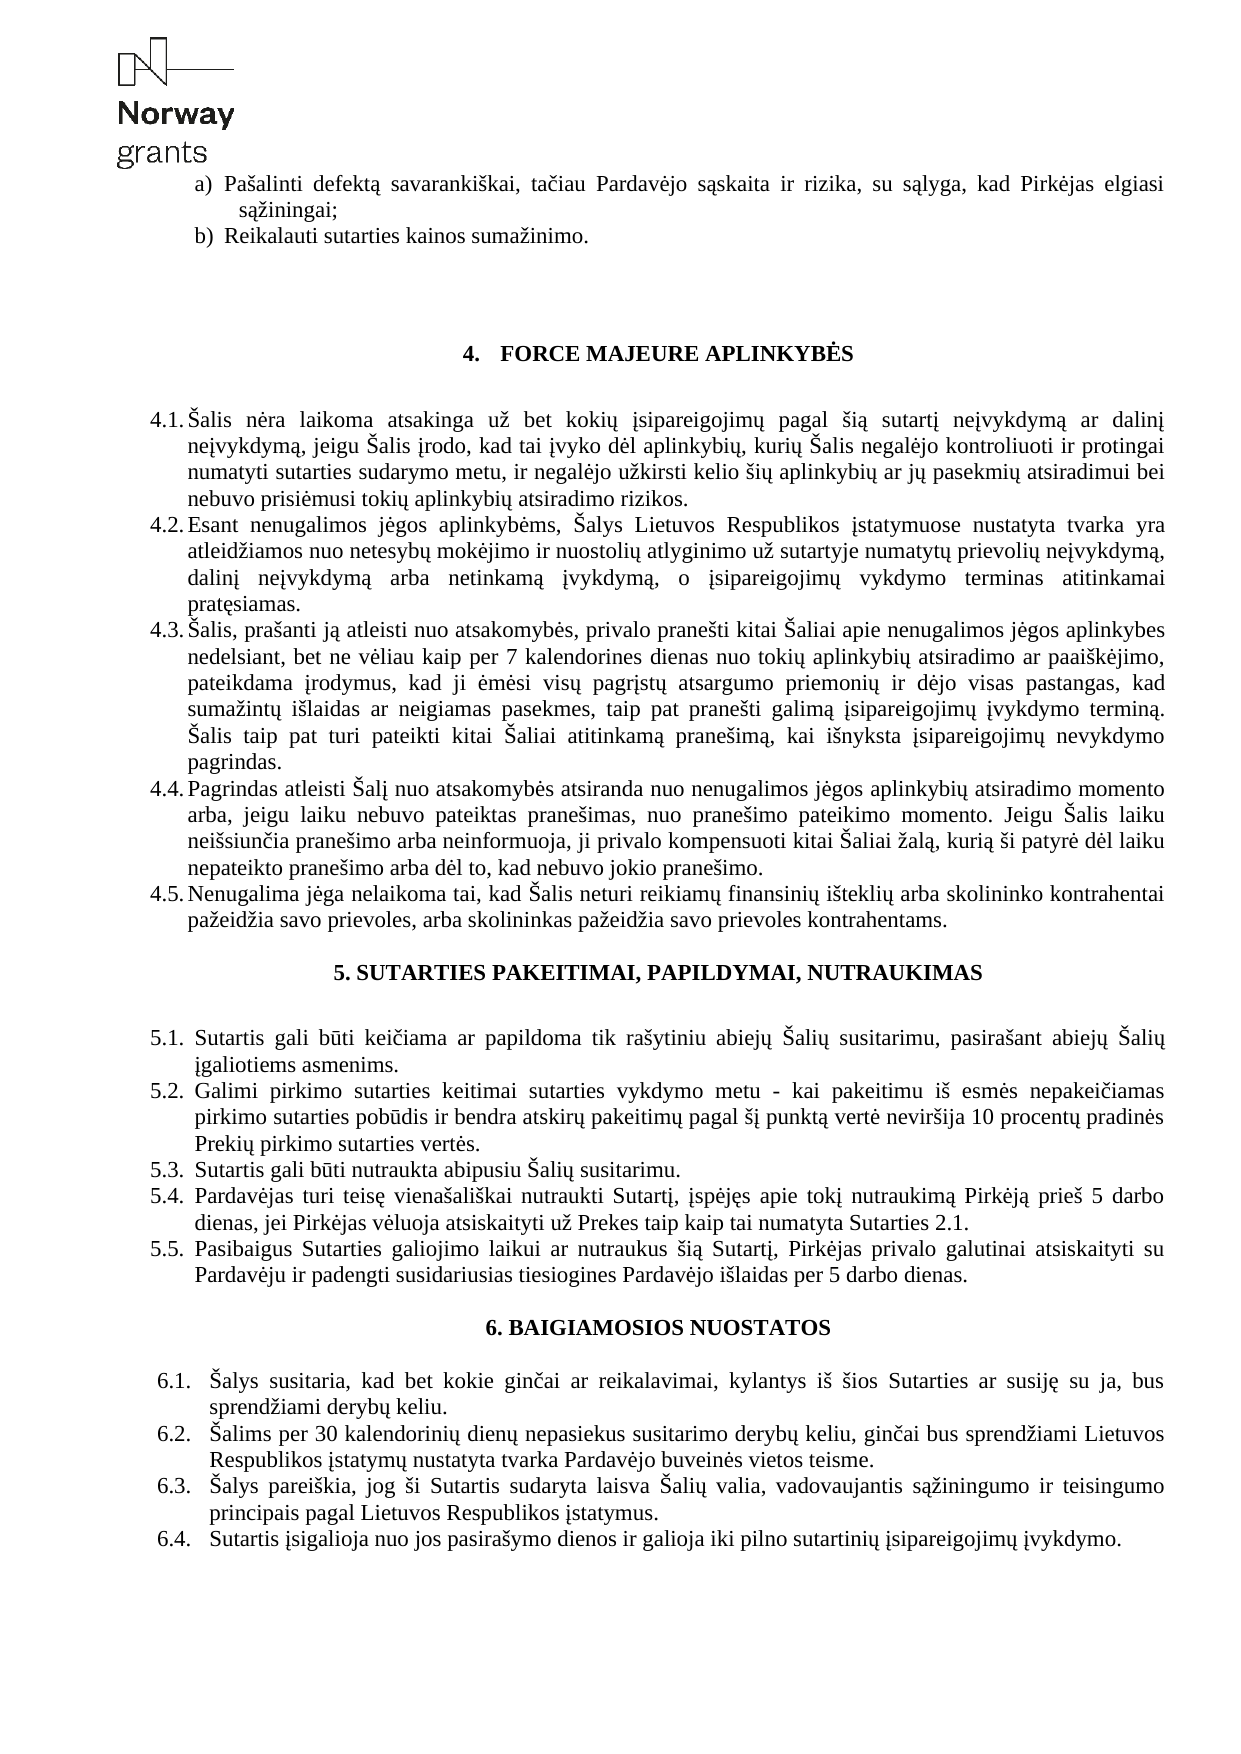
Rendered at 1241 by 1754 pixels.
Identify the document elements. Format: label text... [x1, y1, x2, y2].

list Šalims per 30 kalendorinių dienų nepasiekus susitarimo derybų keliu, ginčai bus sprendžiami Lietuvos Respublikos įstatymų nustatyta tvarka Pardavėjo buveinės vietos teisme. [157, 1419, 1167, 1472]
list Esant nenugalimos jėgos aplinkybėms, Šalys Lietuvos Respublikos įstatymuose nustatyta tvarka yra atleidžiamos nuo netesybų mokėjimo ir nuostolių atlyginimo už sutartyje numatytų prievolių neįvykdymą, dalinį neįvykdymą arba netinkamą įvykdymą, o įsipareigojimų vykdymo terminas atitinkamai pratęsiamas. [150, 511, 1167, 616]
list Nenugalima jėga nelaikoma tai, kad Šalis neturi reikiamų finansinių išteklių arba skolininko kontrahentai pažeidžia savo prievoles, arba skolininkas pažeidžia savo prievoles kontrahentams. [150, 880, 1167, 933]
list Šalys susitaria, kad bet kokie ginčai ar reikalavimai, kylantys iš šios Sutarties ar susiję su ja, bus sprendžiami derybų keliu. [157, 1367, 1167, 1419]
picture [117, 37, 234, 169]
list Sutartis įsigalioja nuo jos pasirašymo dienos ir galioja iki pilno sutartinių įsipareigojimų įvykdymo. [157, 1525, 1167, 1551]
list Sutartis gali būti nutraukta abipusiu Šalių susitarimu. [150, 1156, 1167, 1182]
text 6. BAIGIAMOSIOS NUOSTATOS [150, 1314, 1167, 1341]
list Pardavėjas turi teisę vienašališkai nutraukti Sutartį, įspėjęs apie tokį nutraukimą Pirkėją prieš 5 darbo dienas, jei Pirkėjas vėluoja atsiskaityti už Prekes taip kaip tai numatyta Sutarties 2.1. [150, 1182, 1167, 1235]
list FORCE MAJEURE APLINKYBĖS [150, 340, 1167, 367]
list Galimi pirkimo sutarties keitimai sutarties vykdymo metu - kai pakeitimu iš esmės nepakeičiamas pirkimo sutarties pobūdis ir bendra atskirų pakeitimų pagal šį punktą vertė neviršija 10 procentų pradinės Prekių pirkimo sutarties vertės. [150, 1077, 1167, 1156]
list Šalys pareiškia, jog ši Sutartis sudaryta laisva Šalių valia, vadovaujantis sąžiningumo ir teisingumo principais pagal Lietuvos Respublikos įstatymus. [157, 1472, 1167, 1525]
text a) Pašalinti defektą savarankiškai, tačiau Pardavėjo sąskaita ir rizika, su sąlyga, kad Pirkėjas elgiasi sąžiningai; [194, 170, 1167, 222]
list Šalis, prašanti ją atleisti nuo atsakomybės, privalo pranešti kitai Šaliai apie nenugalimos jėgos aplinkybes nedelsiant, bet ne vėliau kaip per 7 kalendorines dienas nuo tokių aplinkybių atsiradimo ar paaiškėjimo, pateikdama įrodymus, kad ji ėmėsi visų pagrįstų atsargumo priemonių ir dėjo visas pastangas, kad sumažintų išlaidas ar neigiamas pasekmes, taip pat pranešti galimą įsipareigojimų įvykdymo terminą. Šalis taip pat turi pateikti kitai Šaliai atitinkamą pranešimą, kai išnyksta įsipareigojimų nevykdymo pagrindas. [150, 616, 1167, 774]
text b) Reikalauti sutarties kainos sumažinimo. [194, 222, 1167, 249]
list Pasibaigus Sutarties galiojimo laikui ar nutraukus šią Sutartį, Pirkėjas privalo galutinai atsiskaityti su Pardavėju ir padengti susidariusias tiesiogines Pardavėjo išlaidas per 5 darbo dienas. [150, 1235, 1167, 1288]
list Pagrindas atleisti Šalį nuo atsakomybės atsiranda nuo nenugalimos jėgos aplinkybių atsiradimo momento arba, jeigu laiku nebuvo pateiktas pranešimas, nuo pranešimo pateikimo momento. Jeigu Šalis laiku neišsiunčia pranešimo arba neinformuoja, ji privalo kompensuoti kitai Šaliai žalą, kurią ši patyrė dėl laiku nepateikto pranešimo arba dėl to, kad nebuvo jokio pranešimo. [150, 774, 1167, 880]
text 5. SUTARTIES PAKEITIMAI, PAPILDYMAI, NUTRAUKIMAS [150, 959, 1167, 985]
list Šalis nėra laikoma atsakinga už bet kokių įsipareigojimų pagal šią sutartį neįvykdymą ar dalinį neįvykdymą, jeigu Šalis įrodo, kad tai įvyko dėl aplinkybių, kurių Šalis negalėjo kontroliuoti ir protingai numatyti sutarties sudarymo metu, ir negalėjo užkirsti kelio šių aplinkybių ar jų pasekmių atsiradimui bei nebuvo prisiėmusi tokių aplinkybių atsiradimo rizikos. [150, 406, 1167, 511]
list Sutartis gali būti keičiama ar papildoma tik rašytiniu abiejų Šalių susitarimu, pasirašant abiejų Šalių įgaliotiems asmenims. [150, 1024, 1167, 1077]
